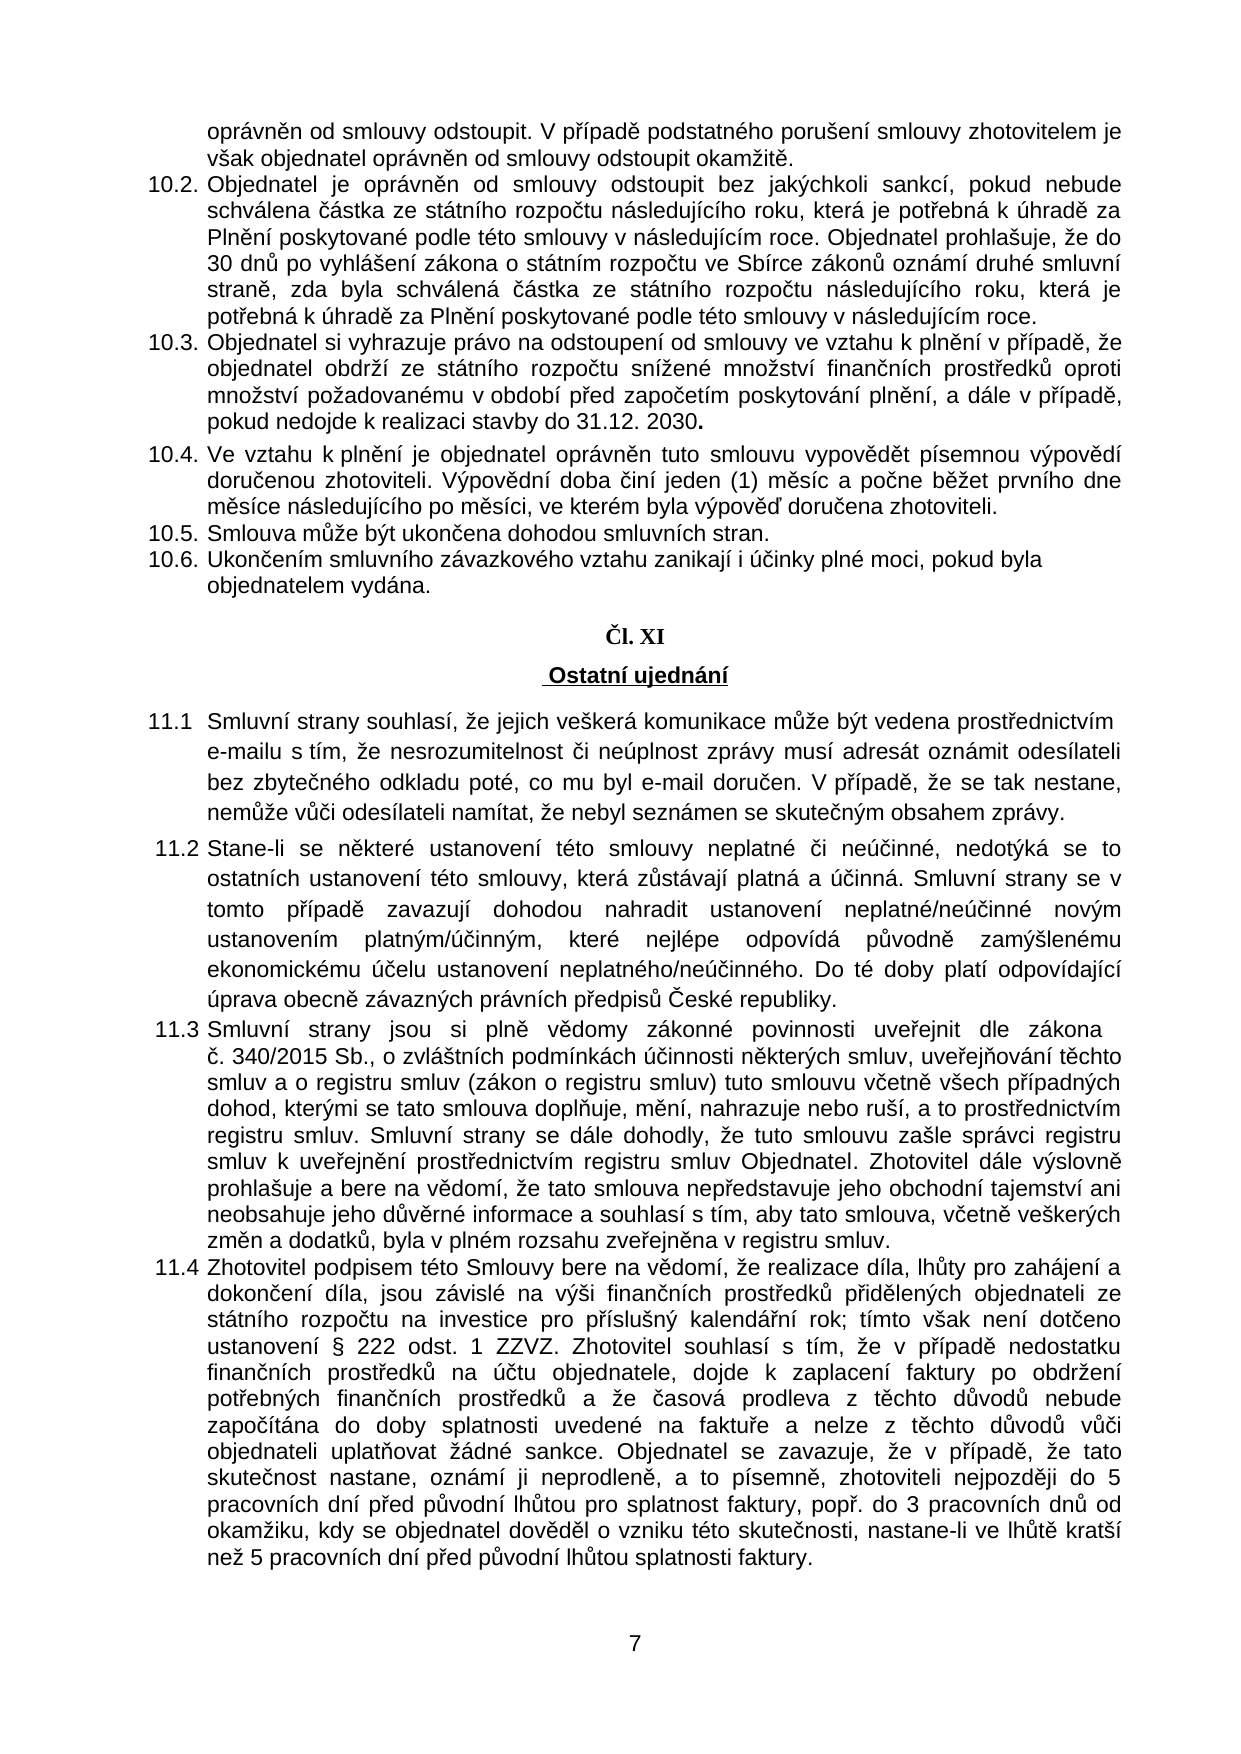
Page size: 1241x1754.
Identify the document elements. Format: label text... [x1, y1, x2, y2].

list Stane-li se některé ustanovení této smlouvy neplatné či neúčinné, nedotýká se to ostatních ustanovení této smlouvy, která zůstávají platná a účinná. Smluvní strany se v tomto případě zavazují dohodou nahradit ustanovení neplatné/neúčinné novým ustanovením platným/účinným, které nejlépe odpovídá původně zamýšlenému ekonomickému účelu ustanovení neplatného/neúčinného. Do té doby platí odpovídající úprava obecně závazných právních předpisů České republiky. [154, 835, 1122, 1012]
list Ve vztahu k plnění je objednatel oprávněn tuto smlouvu vypovědět písemnou výpovědí doručenou zhotoviteli. Výpovědní doba činí jeden (1) měsíc a počne běžet prvního dne měsíce následujícího po měsíci, ve kterém byla výpověď doručena zhotoviteli. [148, 441, 1122, 520]
list Smlouva může být ukončena dohodou smluvních stran. [148, 520, 1122, 546]
list Smluvní strany jsou si plně vědomy zákonné povinnosti uveřejnit dle zákona č. 340/2015 Sb., o zvláštních podmínkách účinnosti některých smluv, uveřejňování těchto smluv a o registru smluv (zákon o registru smluv) tuto smlouvu včetně všech případných dohod, kterými se tato smlouva doplňuje, mění, nahrazuje nebo ruší, a to prostřednictvím registru smluv. Smluvní strany se dále dohodly, že tuto smlouvu zašle správci registru smluv k uveřejnění prostřednictvím registru smluv Objednatel. Zhotovitel dále výslovně prohlašuje a bere na vědomí, že tato smlouva nepředstavuje jeho obchodní tajemství ani neobsahuje jeho důvěrné informace a souhlasí s tím, aby tato smlouva, včetně veškerých změn a dodatků, byla v plném rozsahu zveřejněna v registru smluv. [154, 1016, 1122, 1253]
subtitle Čl. XI [148, 623, 1122, 649]
list Objednatel je oprávněn od smlouvy odstoupit bez jakýchkoli sankcí, pokud nebude schválena částka ze státního rozpočtu následujícího roku, která je potřebná k úhradě za Plnění poskytované podle této smlouvy v následujícím roce. Objednatel prohlašuje, že do 30 dnů po vyhlášení zákona o státním rozpočtu ve Sbírce zákonů oznámí druhé smluvní straně, zda byla schválená částka ze státního rozpočtu následujícího roku, která je potřebná k úhradě za Plnění poskytované podle této smlouvy v následujícím roce. [148, 171, 1122, 329]
subtitle Ostatní ujednání [148, 662, 1122, 689]
list Smluvní strany souhlasí, že jejich veškerá komunikace může být vedena prostřednictvím e-mailu s tím, že nesrozumitelnost či neúplnost zprávy musí adresát oznámit odesílateli bez zbytečného odkladu poté, co mu byl e-mail doručen. V případě, že se tak nestane, nemůže vůči odesílateli namítat, že nebyl seznámen se skutečným obsahem zprávy. [148, 708, 1122, 825]
list Zhotovitel podpisem této Smlouvy bere na vědomí, že realizace díla, lhůty pro zahájení a dokončení díla, jsou závislé na výši finančních prostředků přidělených objednateli ze státního rozpočtu na investice pro příslušný kalendářní rok; tímto však není dotčeno ustanovení § 222 odst. 1 ZZVZ. Zhotovitel souhlasí s tím, že v případě nedostatku finančních prostředků na účtu objednatele, dojde k zaplacení faktury po obdržení potřebných finančních prostředků a že časová prodleva z těchto důvodů nebude započítána do doby splatnosti uvedené na faktuře a nelze z těchto důvodů vůči objednateli uplatňovat žádné sankce. Objednatel se zavazuje, že v případě, že tato skutečnost nastane, oznámí ji neprodleně, a to písemně, zhotoviteli nejpozději do 5 pracovních dní před původní lhůtou pro splatnost faktury, popř. do 3 pracovních dnů od okamžiku, kdy se objednatel dověděl o vzniku této skutečnosti, nastane-li ve lhůtě kratší než 5 pracovních dní před původní lhůtou splatnosti faktury. [154, 1253, 1122, 1570]
list Objednatel si vyhrazuje právo na odstoupení od smlouvy ve vztahu k plnění v případě, že objednatel obdrží ze státního rozpočtu snížené množství finančních prostředků oproti množství požadovanému v období před započetím poskytování plnění, a dále v případě, pokud nedojde k realizaci stavby do 31.12. 2030. [148, 329, 1122, 434]
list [148, 118, 1122, 171]
list Ukončením smluvního závazkového vztahu zanikají i účinky plné moci, pokud byla objednatelem vydána. [148, 546, 1122, 599]
